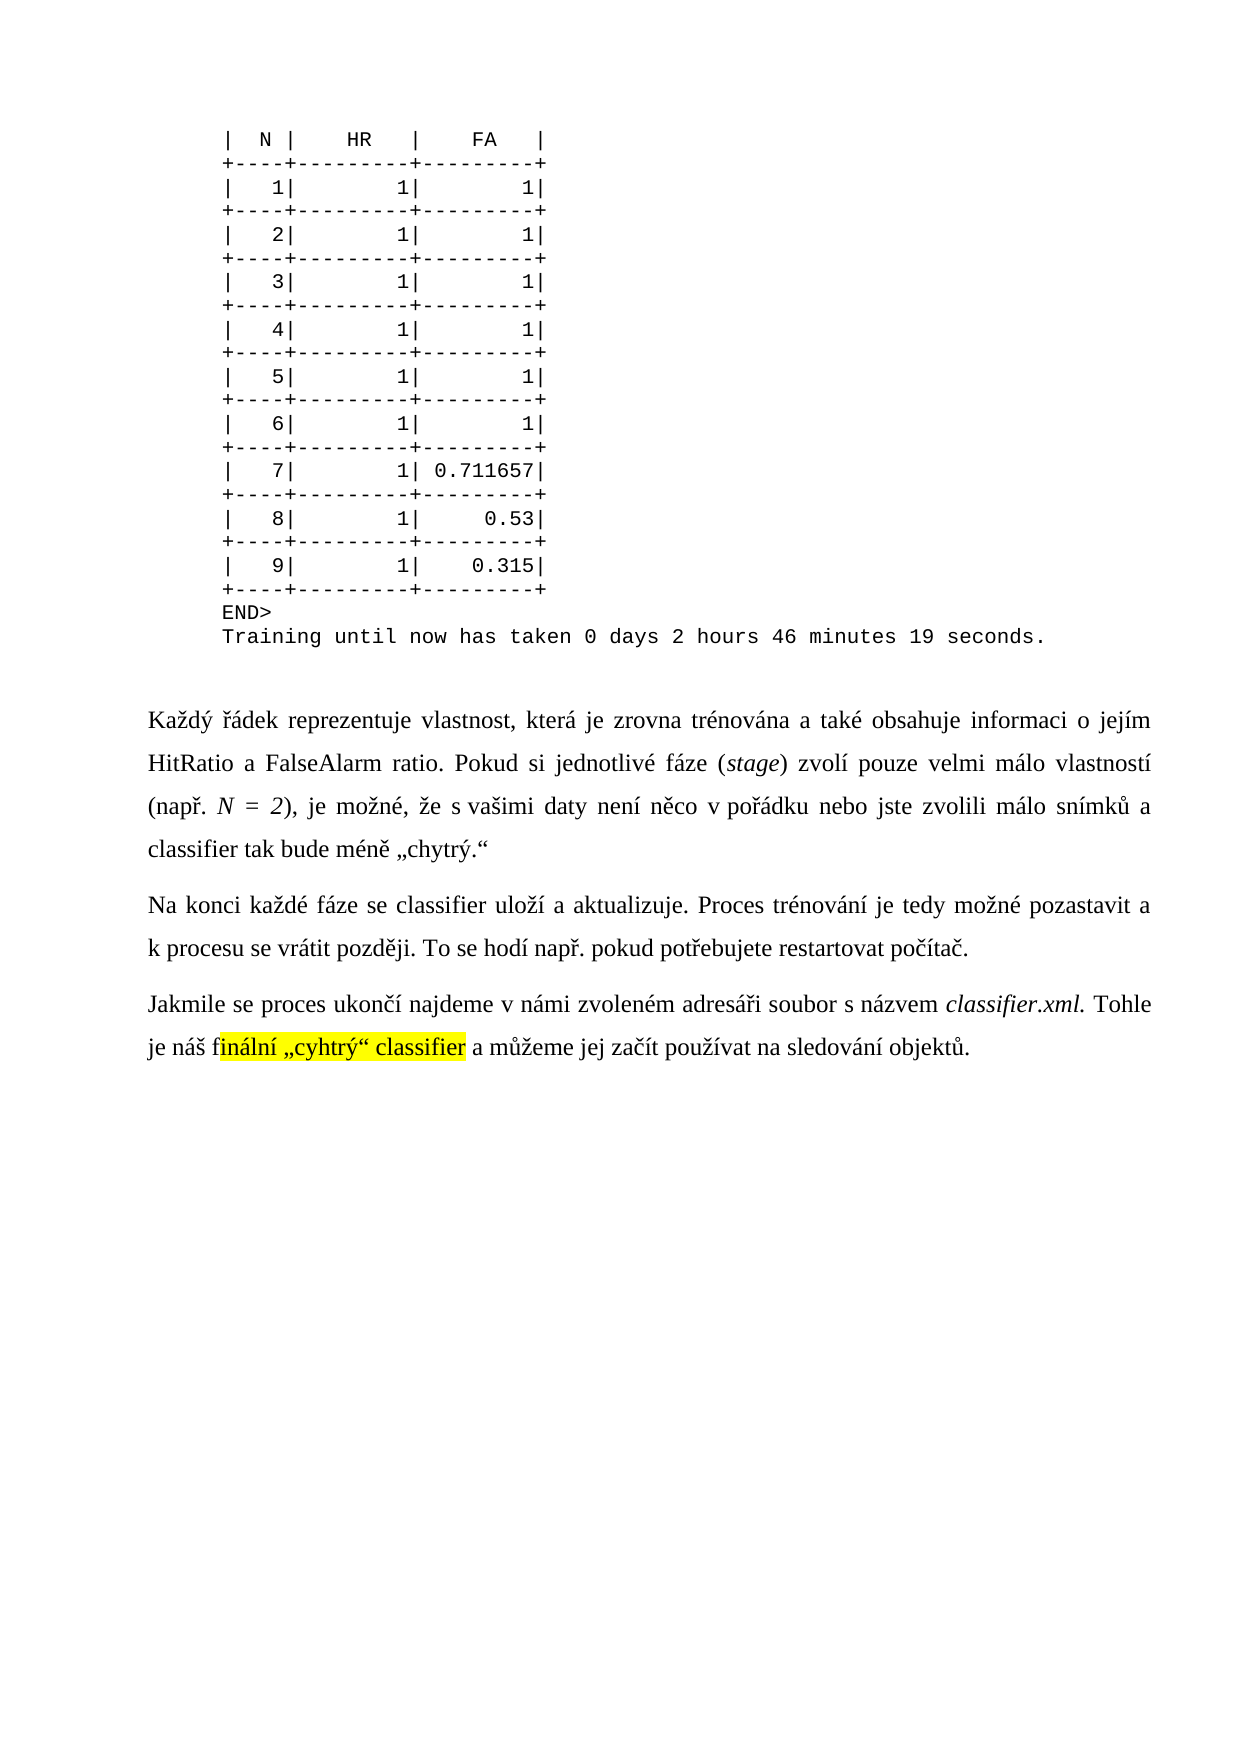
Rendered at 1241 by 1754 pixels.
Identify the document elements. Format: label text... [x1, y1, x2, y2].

text | 7| 1| 0.711657| [222, 460, 1152, 484]
text +----+---------+---------+ [222, 437, 1152, 460]
text +----+---------+---------+ [222, 579, 1152, 602]
text Training until now has taken 0 days 2 hours 46 minutes 19 seconds. [222, 626, 1152, 649]
text | 9| 1| 0.315| [222, 555, 1152, 579]
text Na konci každé fáze se classifier uloží a aktualizuje. Proces trénování je tedy možné pozastavit a k procesu se vrátit později. To se hodí např. pokud potřebujete restartovat počítač. [148, 890, 1152, 962]
text | 1| 1| 1| [222, 177, 1152, 200]
text +----+---------+---------+ [222, 342, 1152, 366]
text +----+---------+---------+ [222, 295, 1152, 318]
text Jakmile se proces ukončí najdeme v námi zvoleném adresáři soubor s názvem classifier.xml. Tohle je náš finální „cyhtrý“ classifier a můžeme jej začít používat na sledování objektů. [148, 989, 1152, 1061]
text Každý řádek reprezentuje vlastnost, která je zrovna trénována a také obsahuje informaci o jejím HitRatio a FalseAlarm ratio. Pokud si jednotlivé fáze (stage) zvolí pouze velmi málo vlastností (např. N = 2), je možné, že s vašimi daty není něco v pořádku nebo jste zvolili málo snímků a classifier tak bude méně „chytrý.“ [148, 705, 1152, 863]
text +----+---------+---------+ [222, 389, 1152, 413]
text | N | HR | FA | [222, 129, 1152, 153]
text +----+---------+---------+ [222, 200, 1152, 224]
text END> [222, 602, 1152, 626]
text +----+---------+---------+ [222, 531, 1152, 555]
text | 3| 1| 1| [222, 271, 1152, 295]
text | 6| 1| 1| [222, 413, 1152, 437]
text | 4| 1| 1| [222, 318, 1152, 342]
text | 2| 1| 1| [222, 224, 1152, 248]
text | 8| 1| 0.53| [222, 508, 1152, 531]
text +----+---------+---------+ [222, 484, 1152, 508]
text +----+---------+---------+ [222, 248, 1152, 271]
text | 5| 1| 1| [222, 366, 1152, 389]
text +----+---------+---------+ [222, 153, 1152, 177]
